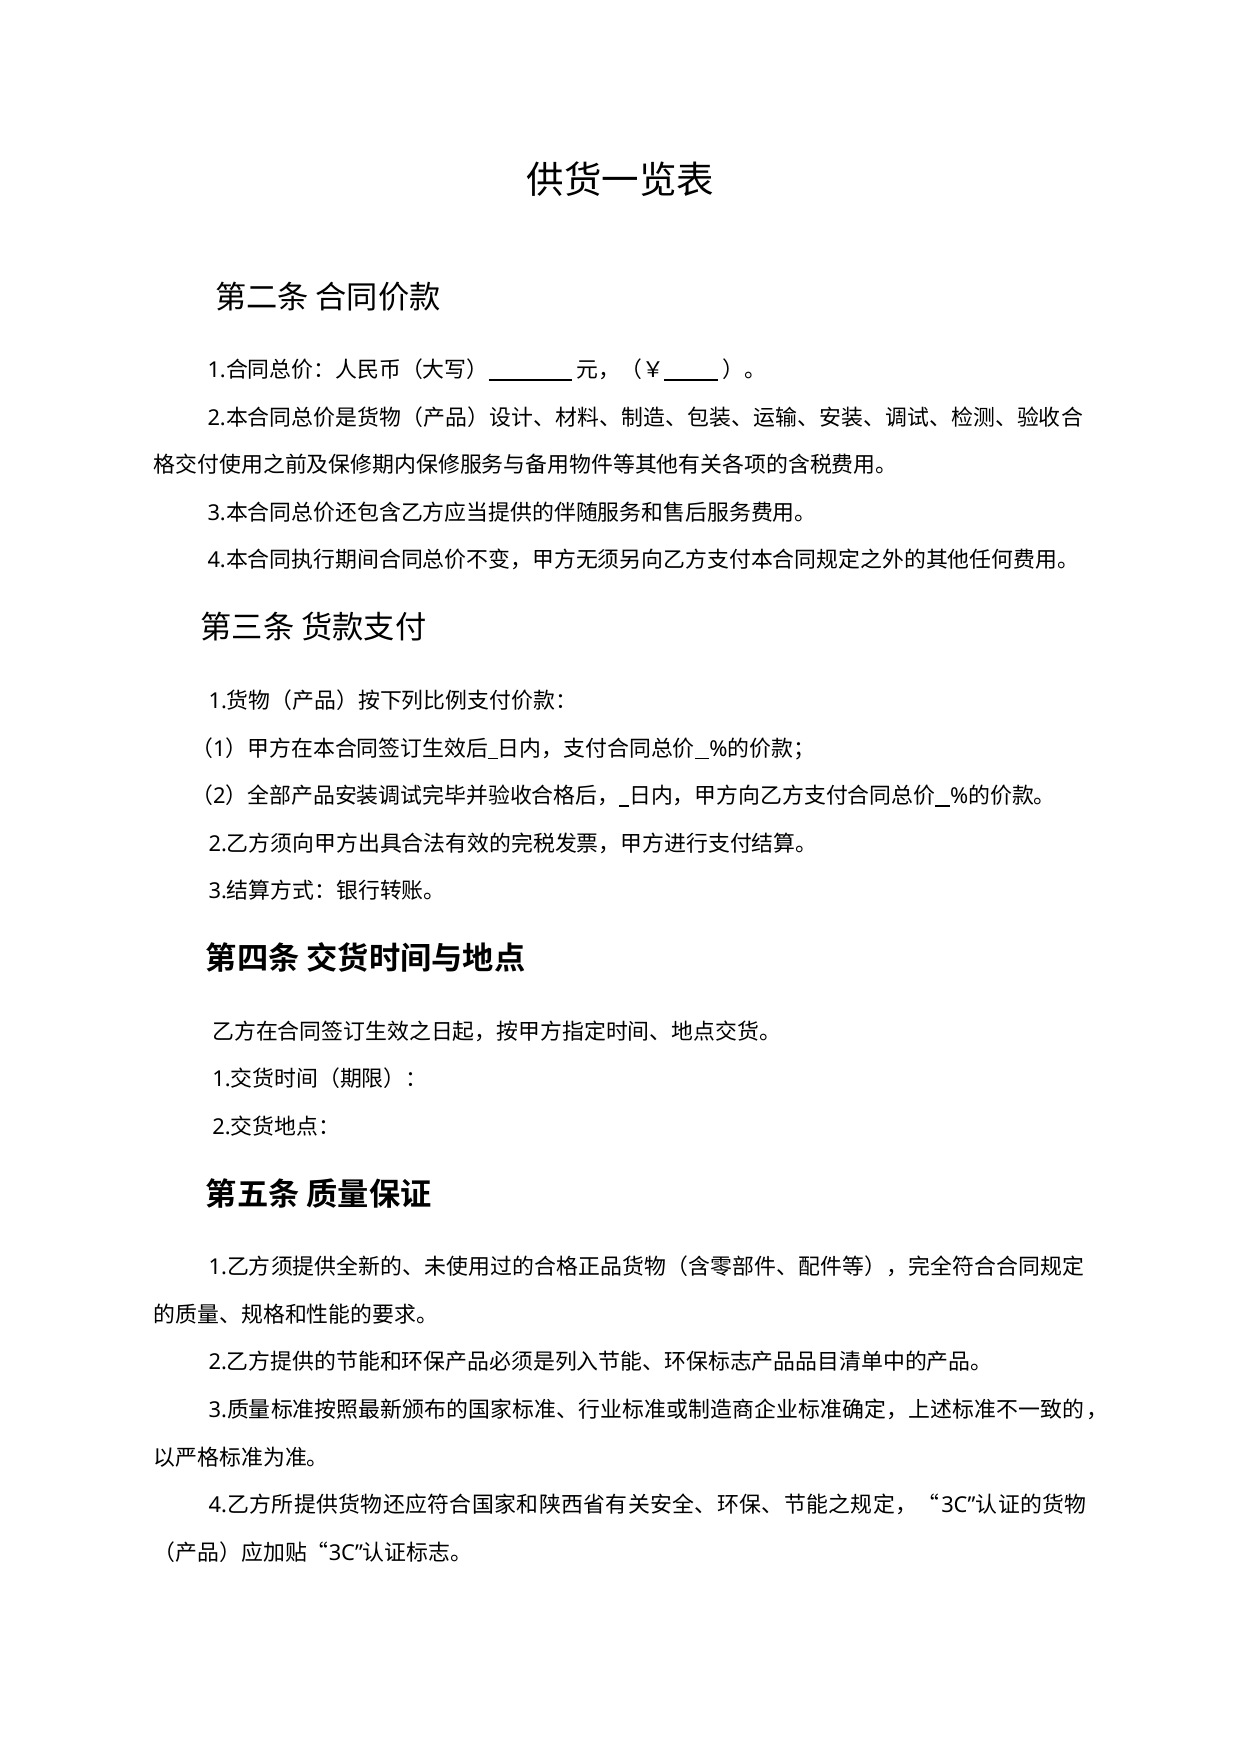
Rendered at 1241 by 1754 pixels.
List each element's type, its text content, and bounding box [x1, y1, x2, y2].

text 第二条 合同价款 [153, 272, 1087, 317]
text 第五条 质量保证 [153, 1169, 1087, 1214]
text （1）甲方在本合同签订生效后 日内，支付合同总价 %的价款； [153, 731, 1087, 762]
text 第四条 交货时间与地点 [153, 933, 1087, 979]
text 3.质量标准按照最新颁布的国家标准、行业标准或制造商企业标准确定，上述标准不一致的，以严格标准为准。 [153, 1392, 1087, 1471]
text 1.交货时间（期限）： [153, 1061, 1087, 1093]
text 3.结算方式：银行转账。 [153, 873, 1087, 905]
text 3.本合同总价还包含乙方应当提供的伴随服务和售后服务费用。 [153, 495, 1087, 527]
text 1.合同总价：人民币（大写） 元，（￥ ）。 [153, 352, 1087, 384]
text 供货一览表 [153, 150, 1087, 204]
text 2.乙方提供的节能和环保产品必须是列入节能、环保标志产品品目清单中的产品。 [153, 1344, 1087, 1376]
text 4.乙方所提供货物还应符合国家和陕西省有关安全、环保、节能之规定，“3C”认证的货物（产品）应加贴“3C”认证标志。 [153, 1487, 1087, 1566]
text 1.乙方须提供全新的、未使用过的合格正品货物（含零部件、配件等），完全符合合同规定的质量、规格和性能的要求。 [153, 1249, 1087, 1328]
text 乙方在合同签订生效之日起，按甲方指定时间、地点交货。 [153, 1014, 1087, 1045]
text 4.本合同执行期间合同总价不变，甲方无须另向乙方支付本合同规定之外的其他任何费用。 [153, 542, 1087, 574]
text （2）全部产品安装调试完毕并验收合格后， 日内，甲方向乙方支付合同总价 %的价款。 [153, 778, 1087, 810]
text 2.乙方须向甲方出具合法有效的完税发票，甲方进行支付结算。 [153, 826, 1087, 857]
text 2.交货地点： [153, 1109, 1087, 1141]
text 2.本合同总价是货物（产品）设计、材料、制造、包装、运输、安装、调试、检测、验收合格交付使用之前及保修期内保修服务与备用物件等其他有关各项的含税费用。 [153, 400, 1087, 479]
text 1.货物（产品）按下列比例支付价款： [153, 683, 1087, 715]
text 第三条 货款支付 [153, 603, 1087, 648]
